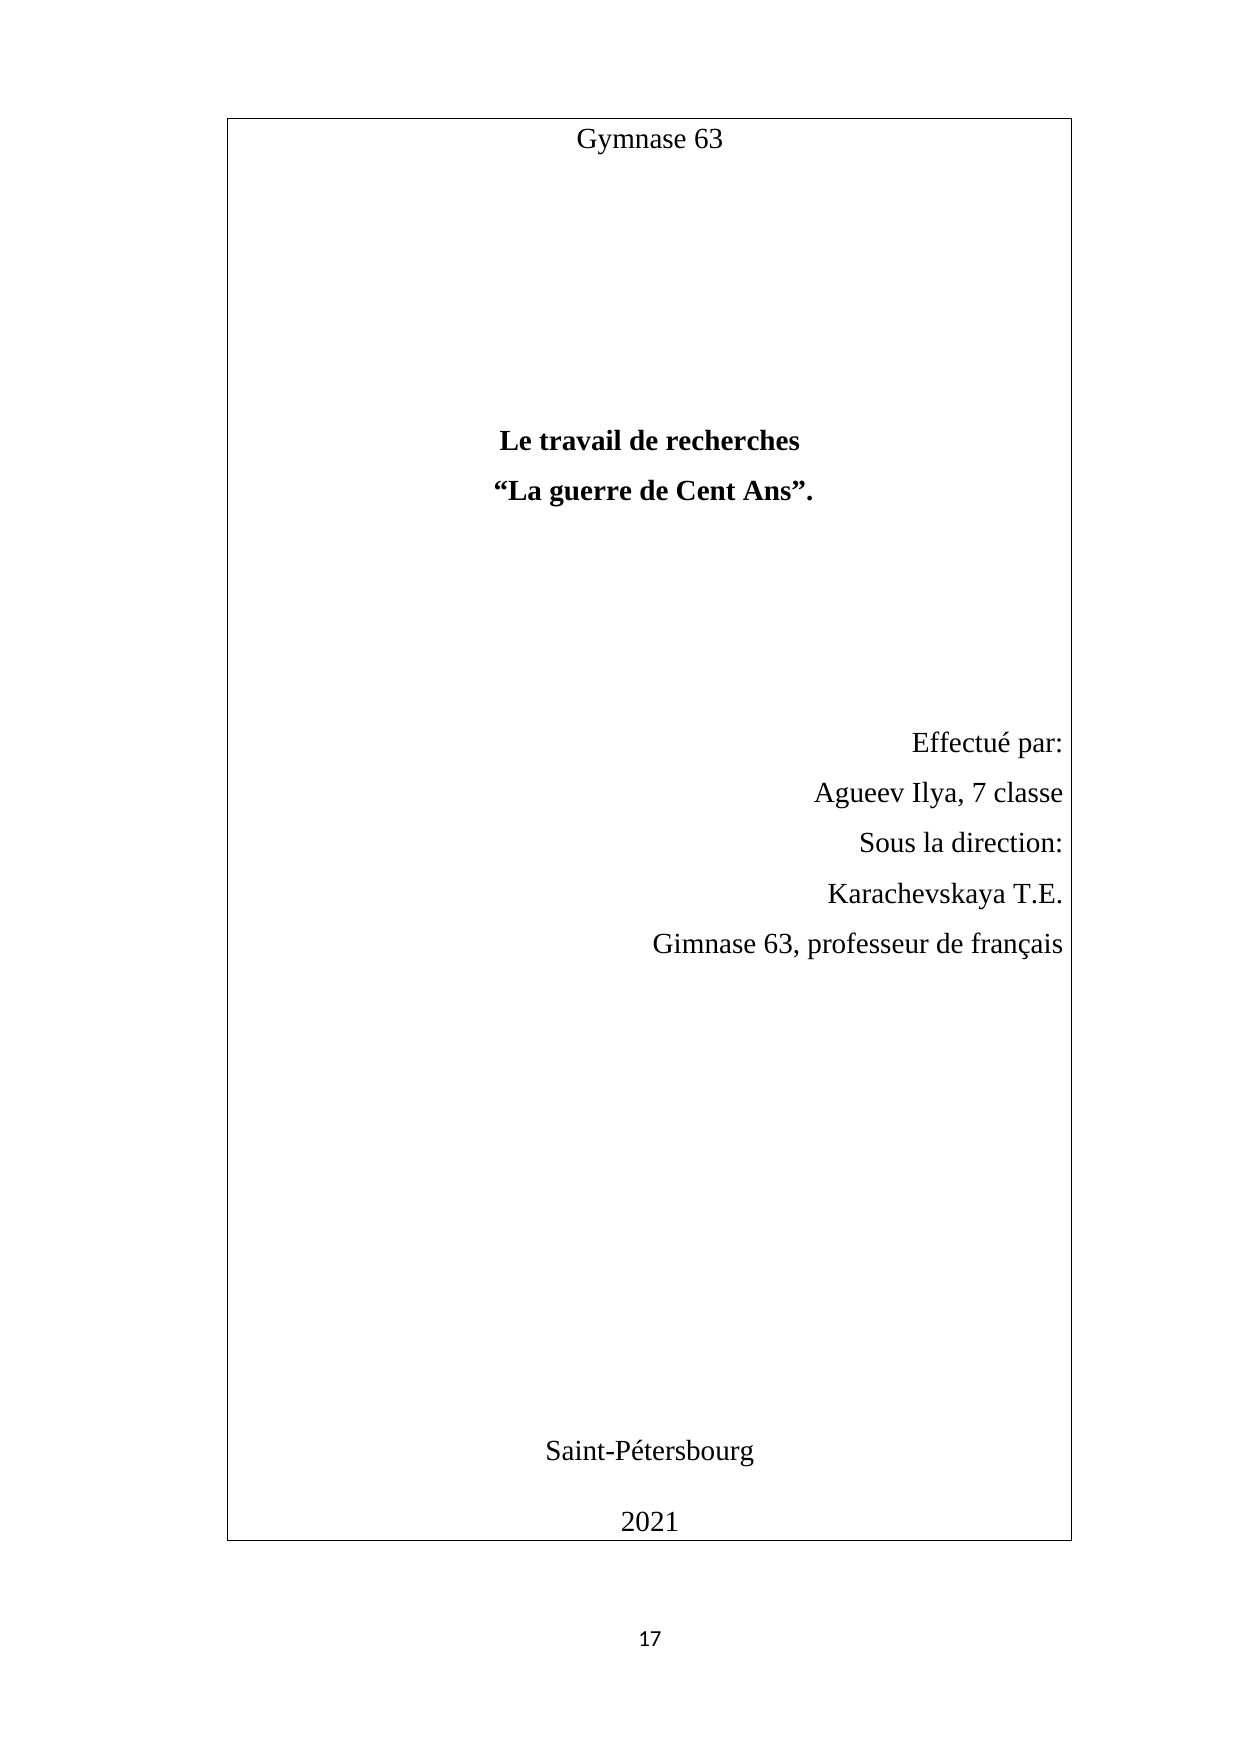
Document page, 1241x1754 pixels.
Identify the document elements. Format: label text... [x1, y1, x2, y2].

text Gimnase 63, professeur de français [228, 923, 1071, 960]
text Effectué par: [228, 722, 1071, 758]
text Karachevskaya T.E. [228, 873, 1071, 909]
text 2021 [228, 1501, 1071, 1540]
text Agueev Ilya, 7 classe [228, 772, 1071, 809]
text Saint-Pétersbourg [228, 1430, 1071, 1466]
text Sous la direction: [228, 822, 1071, 859]
text “La guerre de Cent Ans”. [228, 470, 1071, 507]
text Le travail de recherches [228, 420, 1071, 457]
text Gymnase 63 [228, 119, 1071, 155]
